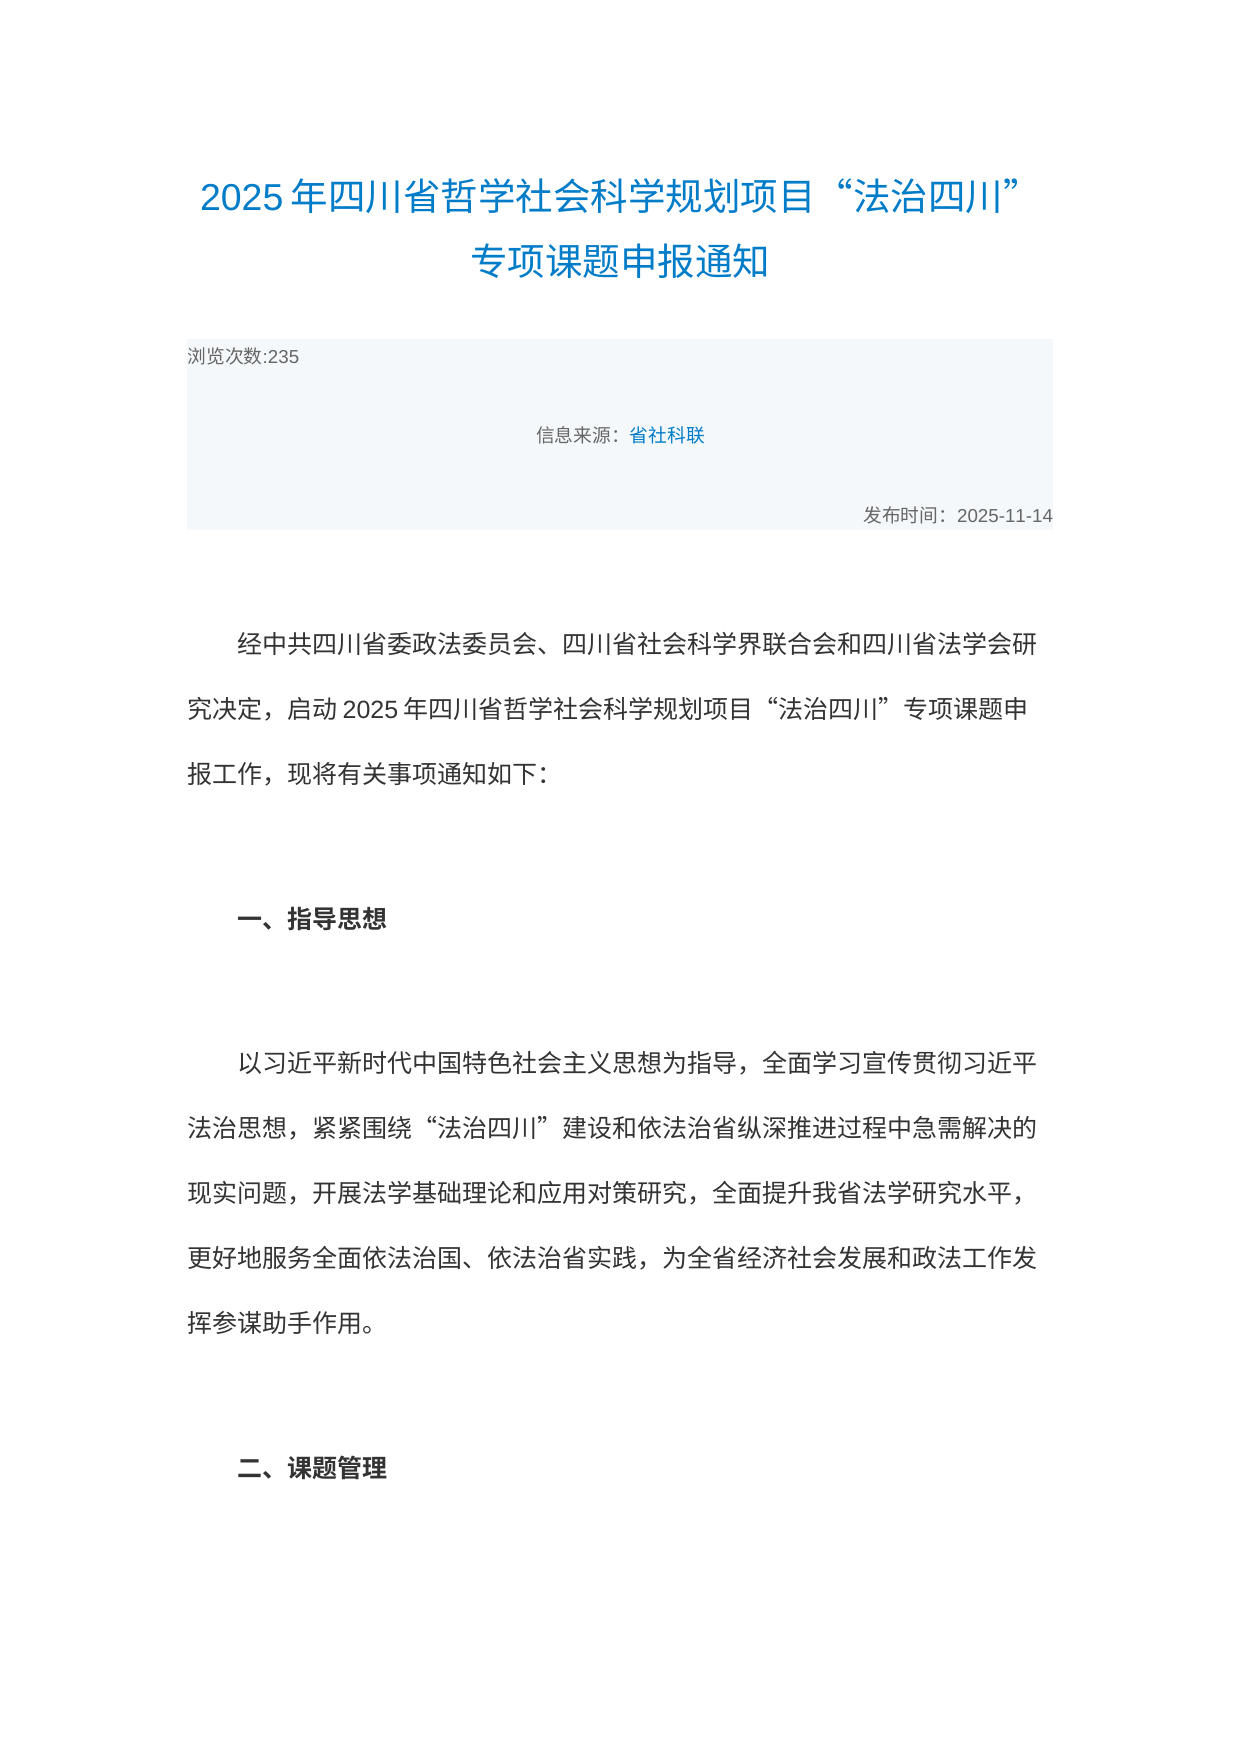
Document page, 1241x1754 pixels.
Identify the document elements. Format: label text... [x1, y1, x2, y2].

text 经中共四川省委政法委员会、四川省社会科学界联合会和四川省法学会研究决定，启动2025年四川省哲学社会科学规划项目“法治四川”专项课题申报工作，现将有关事项通知如下： [187, 610, 1053, 805]
text 二、课题管理 [187, 1434, 1053, 1499]
text 以习近平新时代中国特色社会主义思想为指导，全面学习宣传贯彻习近平法治思想，紧紧围绕“法治四川”建设和依法治省纵深推进过程中急需解决的现实问题，开展法学基础理论和应用对策研究，全面提升我省法学研究水平，更好地服务全面依法治国、依法治省实践，为全省经济社会发展和政法工作发挥参谋助手作用。 [187, 1029, 1053, 1354]
text 浏览次数:235 [187, 339, 1053, 371]
text 信息来源：省社科联 [187, 418, 1053, 451]
text 发布时间：2025-11-14 [187, 498, 1053, 530]
text 一、指导思想 [187, 885, 1053, 950]
text 2025年四川省哲学社会科学规划项目“法治四川”专项课题申报通知 [187, 162, 1053, 292]
